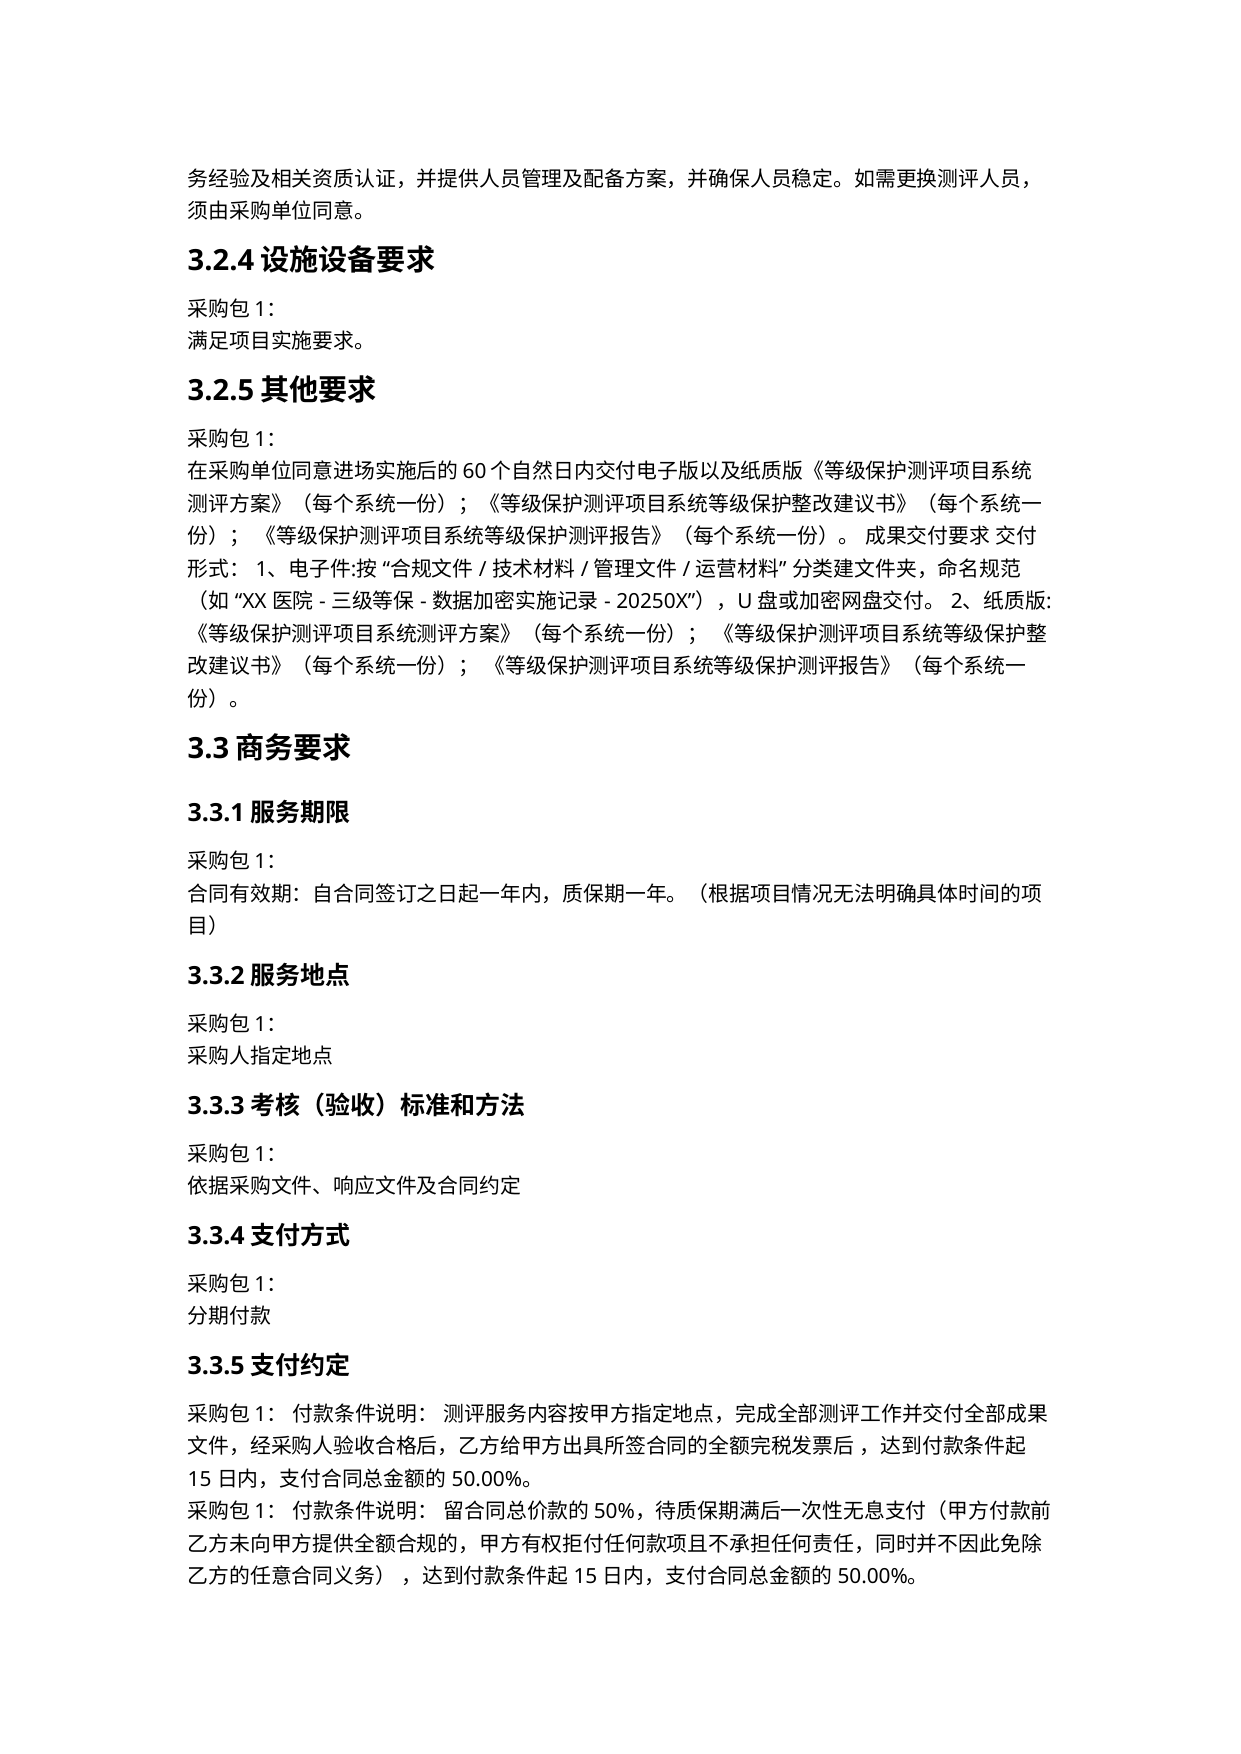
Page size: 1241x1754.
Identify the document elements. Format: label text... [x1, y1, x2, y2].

text 在采购单位同意进场实施后的60个自然日内交付电子版以及纸质版《等级保护测评项目系统测评方案》（每个系统一份）；《等级保护测评项目系统等级保护整改建议书》（每个系统一份）； 《等级保护测评项目系统等级保护测评报告》（每个系统一份）。 成果交付要求 交付形式： 1、电子件:按 “合规文件 / 技术材料 / 管理文件 / 运营材料” 分类建文件夹，命名规范（如 “XX 医院 - 三级等保 - 数据加密实施记录 - 20250X”），U 盘或加密网盘交付。 2、纸质版:《等级保护测评项目系统测评方案》（每个系统一份）； 《等级保护测评项目系统等级保护整改建议书》（每个系统一份）； 《等级保护测评项目系统等级保护测评报告》（每个系统一份）。 [187, 454, 1053, 714]
text 3.3.3考核（验收）标准和方法 [187, 1072, 1053, 1137]
text 采购包1： [187, 292, 1053, 324]
text 采购包1： 付款条件说明： 留合同总价款的50%，待质保期满后一次性无息支付（甲方付款前乙方未向甲方提供全额合规的，甲方有权拒付任何款项且不承担任何责任，同时并不因此免除乙方的任意合同义务） ，达到付款条件起 15 日内，支付合同总金额的 50.00%。 [187, 1494, 1053, 1592]
text 3.3.1服务期限 [187, 779, 1053, 844]
text 依据采购文件、响应文件及合同约定 [187, 1169, 1053, 1202]
text 合同有效期：自合同签订之日起一年内，质保期一年。（根据项目情况无法明确具体时间的项目） [187, 877, 1053, 942]
text 3.3.2服务地点 [187, 942, 1053, 1007]
text 采购包1： [187, 1267, 1053, 1299]
text 采购包1： [187, 844, 1053, 877]
text 3.3商务要求 [187, 714, 1053, 779]
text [187, 162, 1053, 227]
text 采购人指定地点 [187, 1039, 1053, 1072]
text 采购包1： [187, 1137, 1053, 1169]
text 采购包1： [187, 1007, 1053, 1039]
text 3.3.4支付方式 [187, 1202, 1053, 1267]
text 3.3.5支付约定 [187, 1332, 1053, 1397]
text 3.2.4设施设备要求 [187, 227, 1053, 292]
text 采购包1： [187, 422, 1053, 454]
text 3.2.5其他要求 [187, 357, 1053, 422]
text 分期付款 [187, 1299, 1053, 1332]
text 采购包1： 付款条件说明： 测评服务内容按甲方指定地点，完成全部测评工作并交付全部成果文件，经采购人验收合格后，乙方给甲方出具所签合同的全额完税发票后 ，达到付款条件起 15 日内，支付合同总金额的 50.00%。 [187, 1397, 1053, 1494]
text 满足项目实施要求。 [187, 324, 1053, 357]
